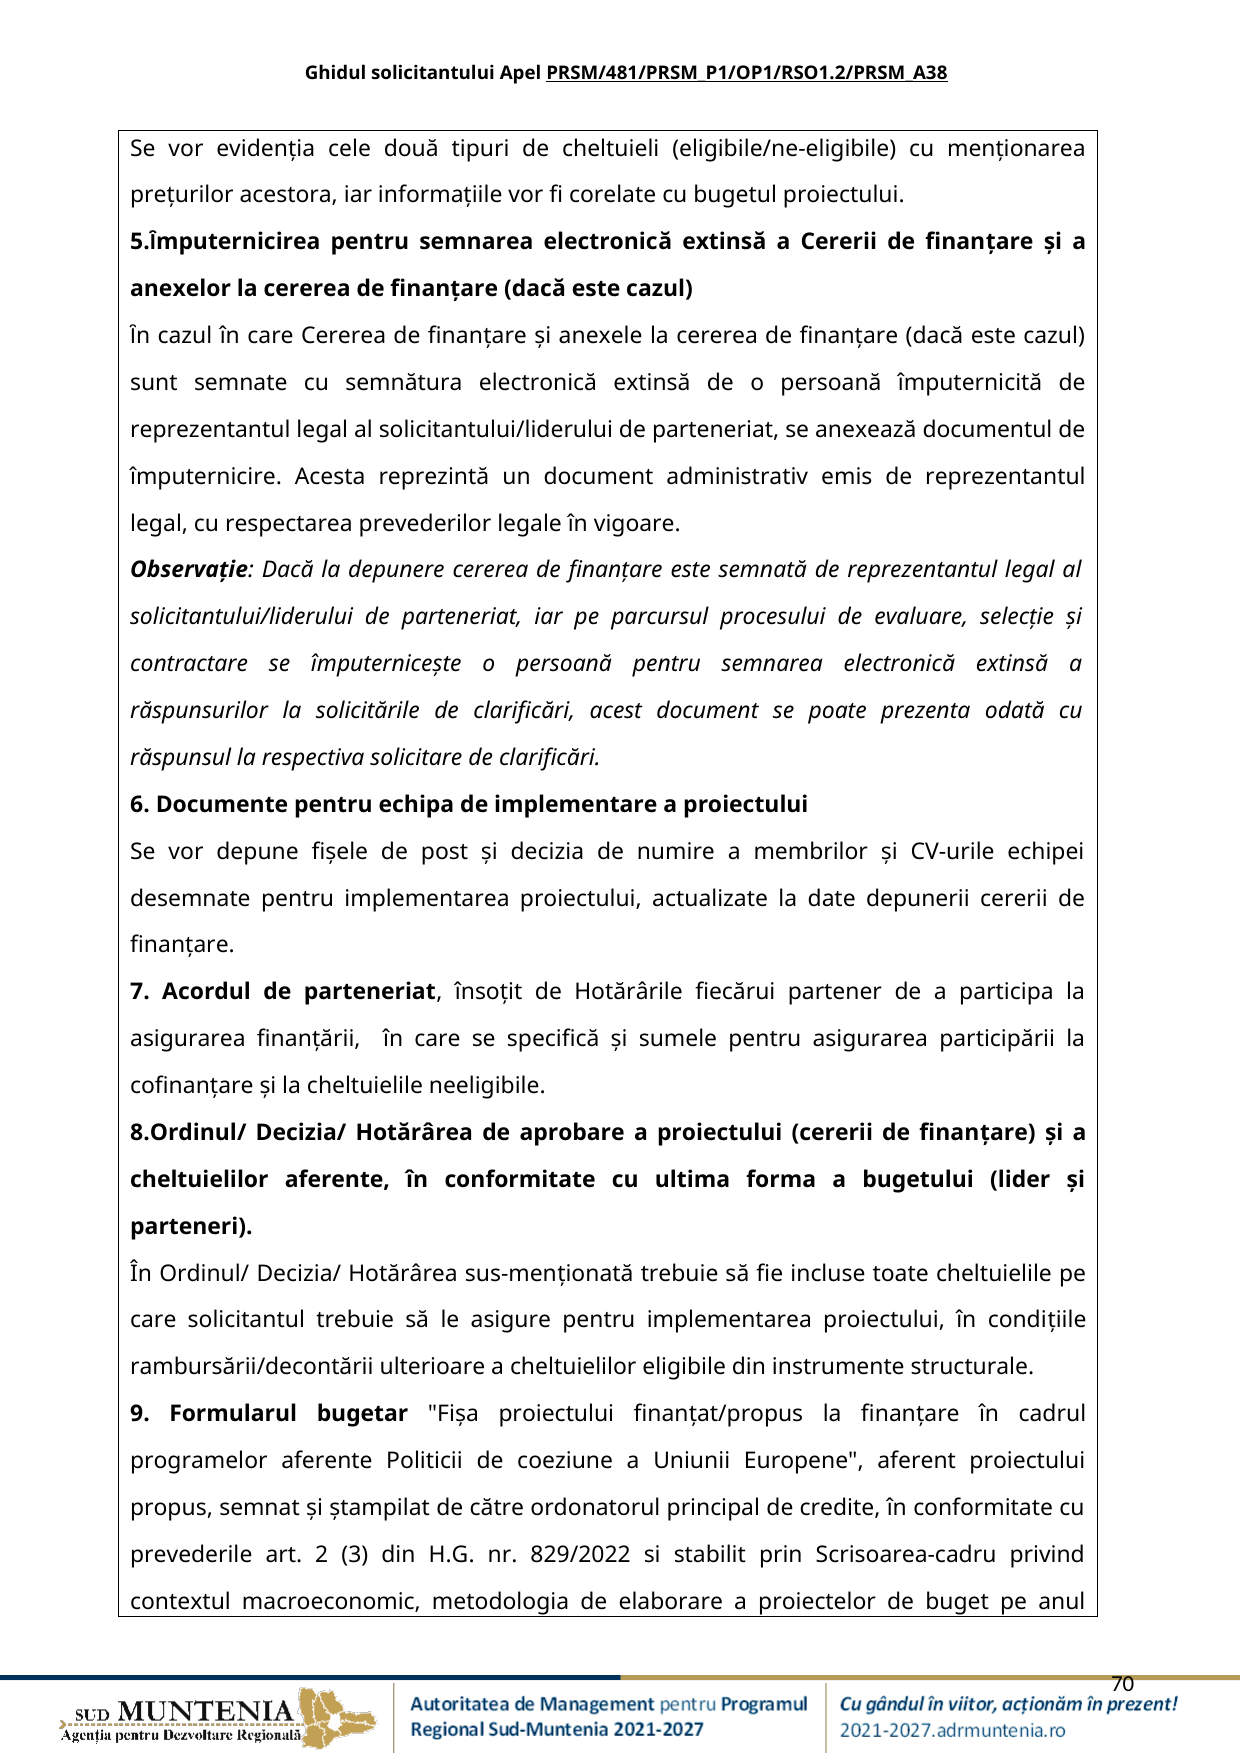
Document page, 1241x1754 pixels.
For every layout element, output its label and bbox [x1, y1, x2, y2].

picture [0, 1675, 1241, 1754]
table_header [119, 131, 1097, 1616]
